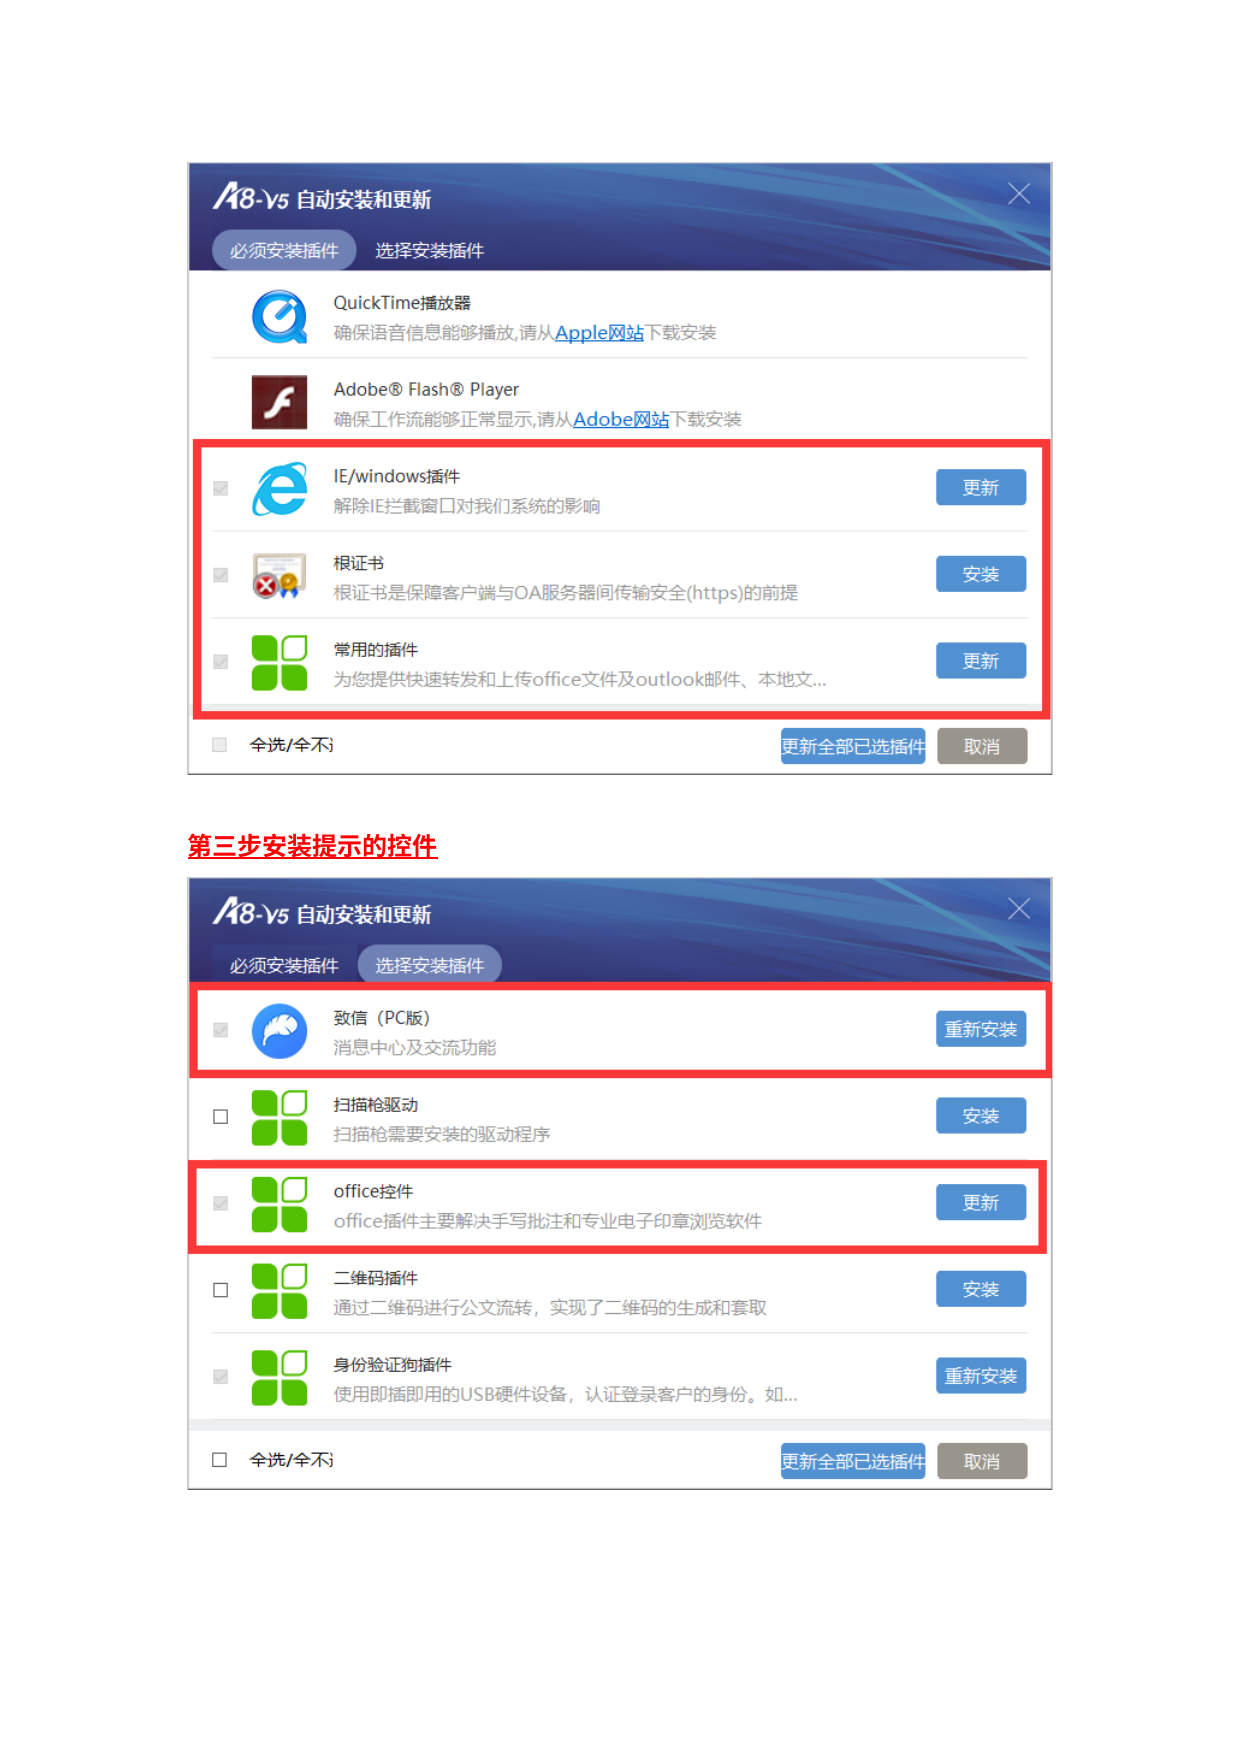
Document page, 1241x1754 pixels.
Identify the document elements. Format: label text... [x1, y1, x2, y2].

text 第三步安装提示的控件 [187, 812, 1053, 877]
picture [187, 877, 1053, 1490]
picture [187, 162, 1053, 775]
